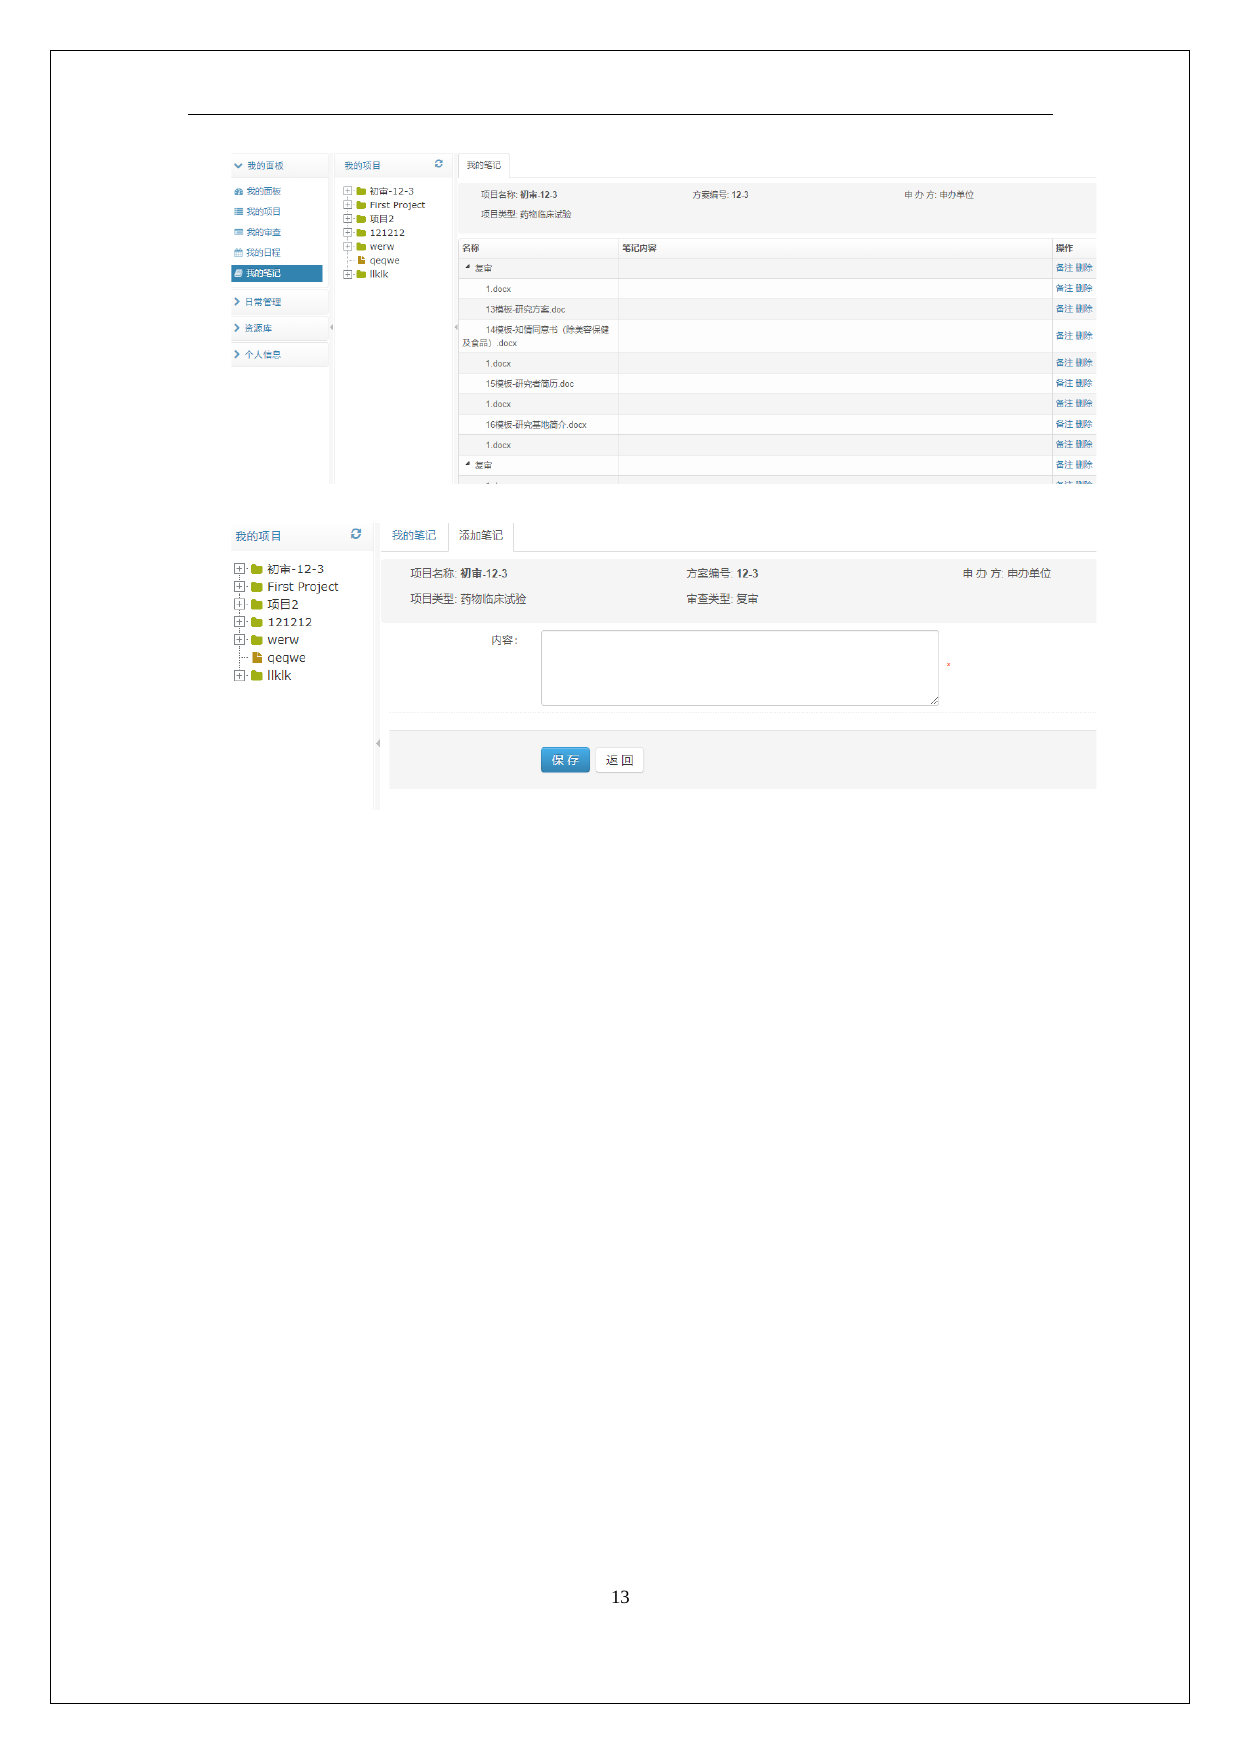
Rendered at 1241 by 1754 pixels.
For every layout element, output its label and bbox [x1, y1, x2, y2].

picture [231, 523, 1097, 810]
picture [231, 153, 1097, 484]
